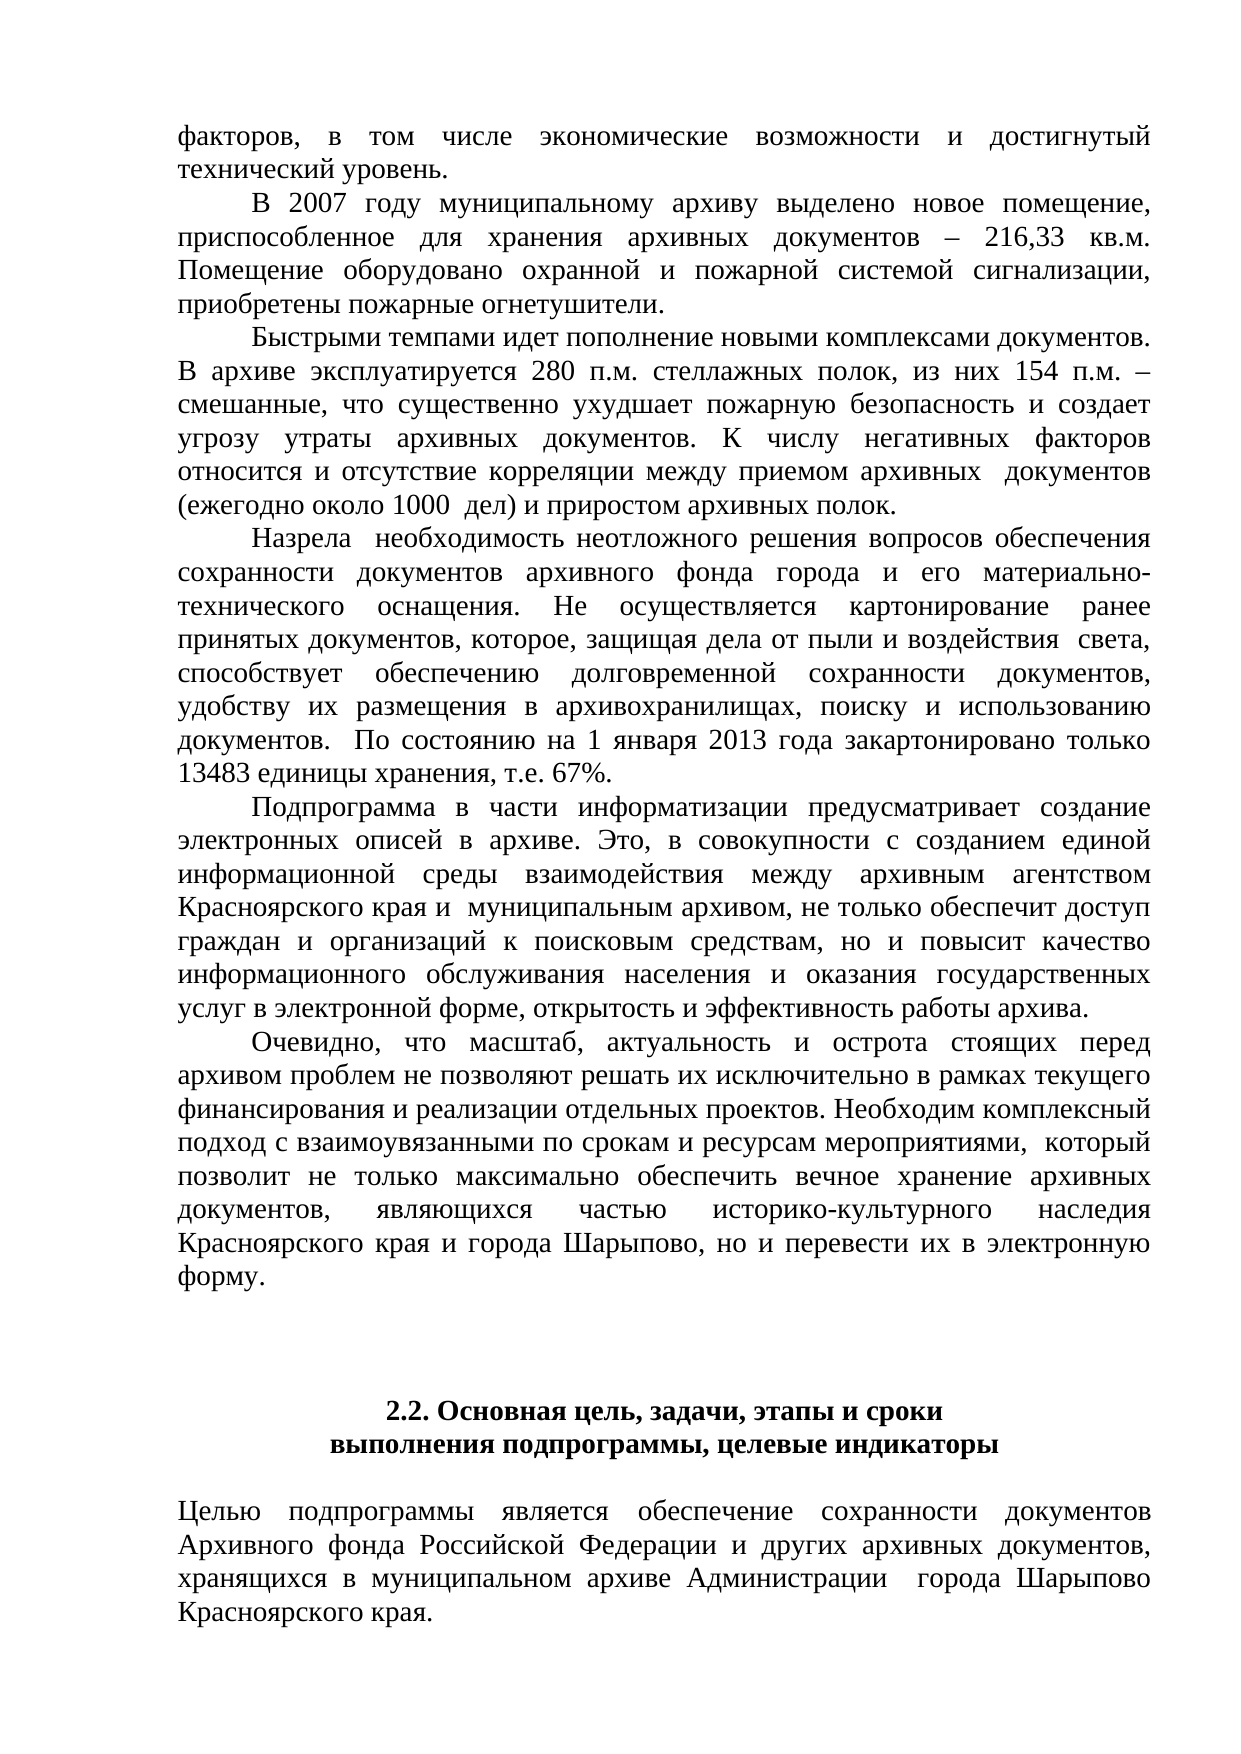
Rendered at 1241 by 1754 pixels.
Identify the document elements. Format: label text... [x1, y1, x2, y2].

text Очевидно, что масштаб, актуальность и острота стоящих перед архивом проблем не позволяют решать их исключительно в рамках текущего финансирования и реализации отдельных проектов. Необходим комплексный подход с взаимоувязанными по срокам и ресурсам мероприятиями, который позволит не только максимально обеспечить вечное хранение архивных документов, являющихся частью историко-культурного наследия Красноярского края и города Шарыпово, но и перевести их в электронную форму. [177, 1024, 1152, 1292]
text В 2007 году муниципальному архиву выделено новое помещение, приспособленное для хранения архивных документов – 216,33 кв.м. Помещение оборудовано охранной и пожарной системой сигнализации, приобретены пожарные огнетушители. [177, 185, 1152, 319]
text Быстрыми темпами идет пополнение новыми комплексами документов. В архиве эксплуатируется 280 п.м. стеллажных полок, из них 154 п.м. – смешанные, что существенно ухудшает пожарную безопасность и создает угрозу утраты архивных документов. К числу негативных факторов относится и отсутствие корреляции между приемом архивных документов (ежегодно около 1000 дел) и приростом архивных полок. [177, 319, 1152, 521]
text Целью подпрограммы является обеспечение сохранности документов Архивного фонда Российской Федерации и других архивных документов, хранящихся в муниципальном архиве Администрации города Шарыпово Красноярского края. [177, 1493, 1152, 1627]
text 2.2. Основная цель, задачи, этапы и сроки [177, 1393, 1152, 1426]
text Назрела необходимость неотложного решения вопросов обеспечения сохранности документов архивного фонда города и его материально-технического оснащения. Не осуществляется картонирование ранее принятых документов, которое, защищая дела от пыли и воздействия света, способствует обеспечению долговременной сохранности документов, удобству их размещения в архивохранилищах, поиску и использованию документов. По состоянию на 1 января 2013 года закартонировано только 13483 единицы хранения, т.е. 67%. [177, 521, 1152, 789]
text Подпрограмма в части информатизации предусматривает создание электронных описей в архиве. Это, в совокупности с созданием единой информационной среды взаимодействия между архивным агентством Красноярского края и муниципальным архивом, не только обеспечит доступ граждан и организаций к поисковым средствам, но и повысит качество информационного обслуживания населения и оказания государственных услуг в электронной форме, открытость и эффективность работы архива. [177, 789, 1152, 1024]
text выполнения подпрограммы, целевые индикаторы [177, 1426, 1152, 1460]
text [177, 118, 1152, 185]
